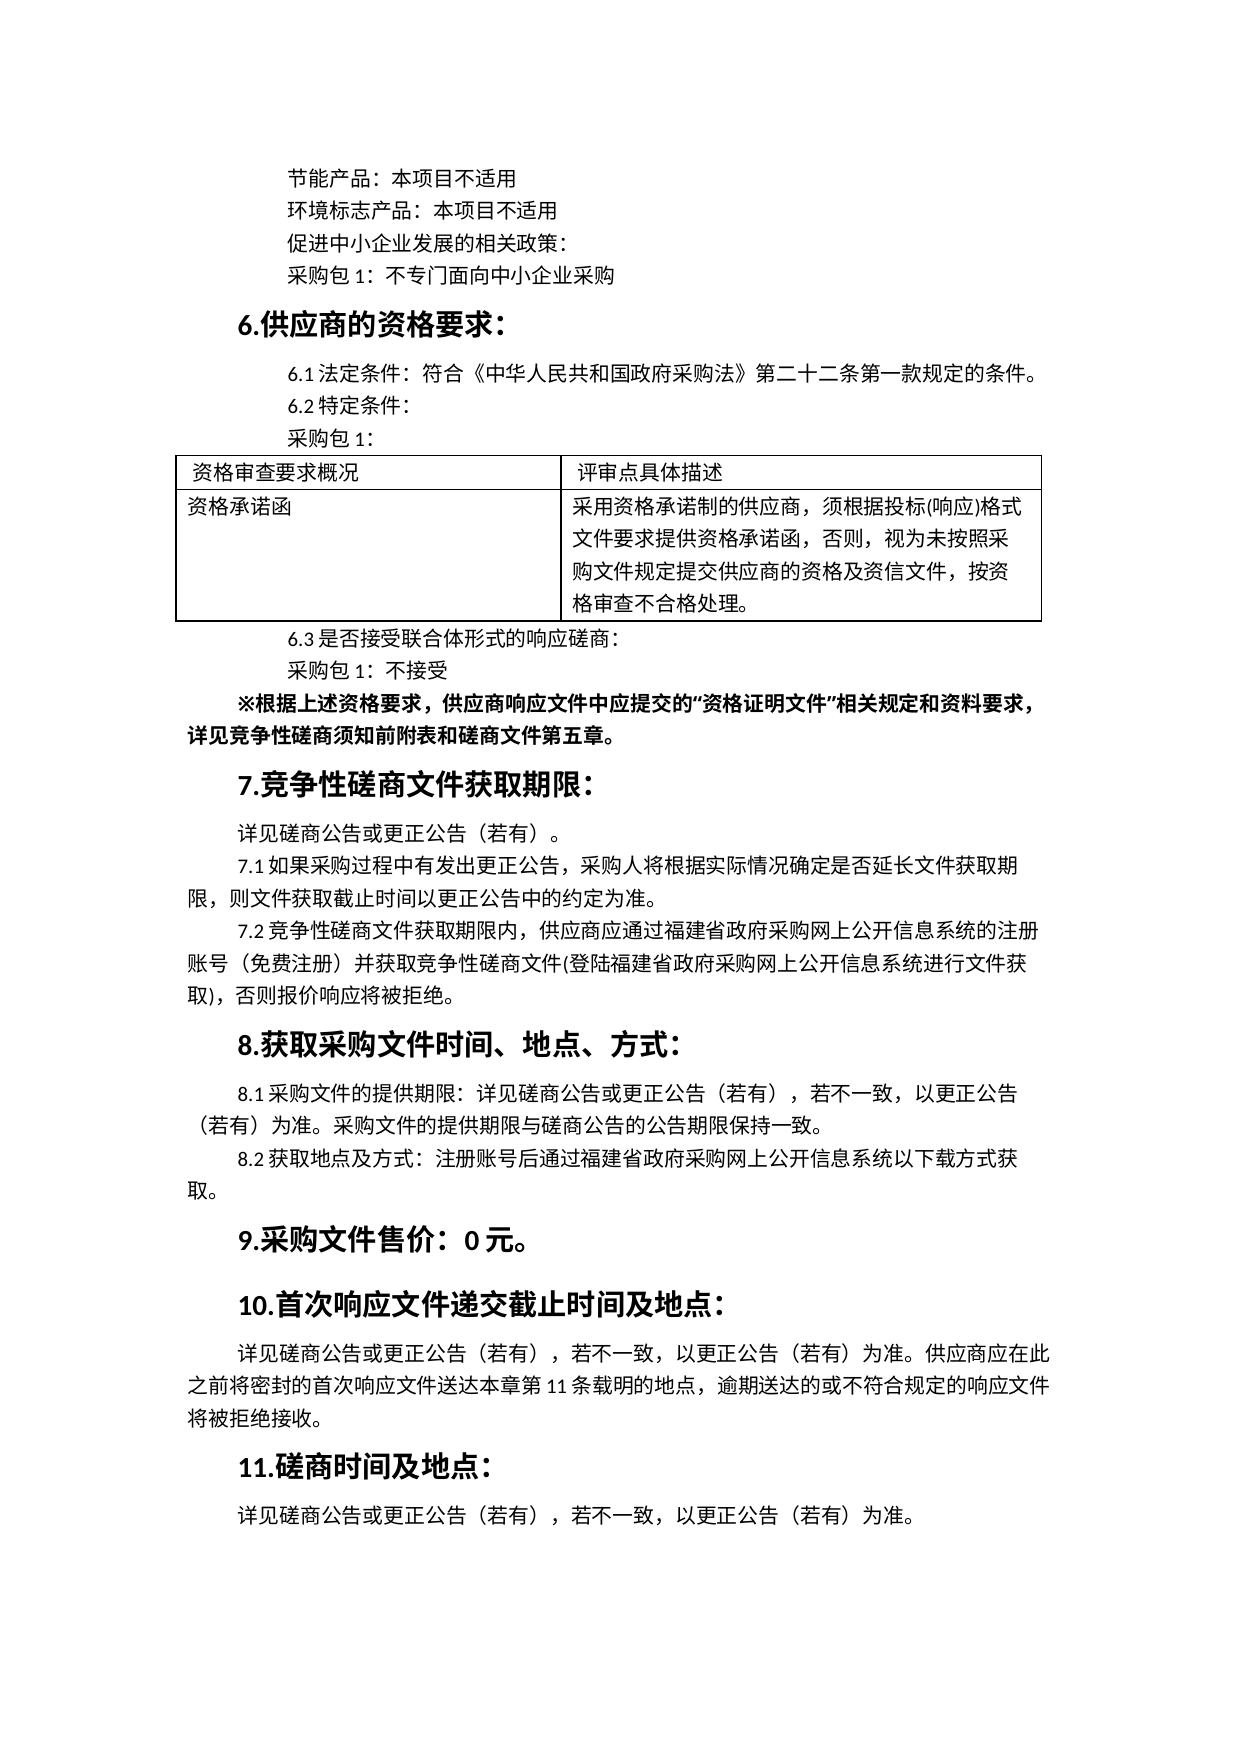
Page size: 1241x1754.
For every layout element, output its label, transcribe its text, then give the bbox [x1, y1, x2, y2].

text 采购包1：不专门面向中小企业采购 [187, 259, 1053, 292]
text 节能产品：本项目不适用 [187, 162, 1053, 194]
table_header 评审点具体描述 [562, 456, 1041, 488]
text 7.2竞争性磋商文件获取期限内，供应商应通过福建省政府采购网上公开信息系统的注册账号（免费注册）并获取竞争性磋商文件(登陆福建省政府采购网上公开信息系统进行文件获取)，否则报价响应将被拒绝。 [187, 914, 1053, 1012]
text 9.采购文件售价：0元。 [187, 1207, 1053, 1272]
text 采购包1：不接受 [187, 654, 1053, 687]
text 6.2特定条件： [187, 389, 1053, 422]
text 11.磋商时间及地点： [187, 1434, 1053, 1499]
text 采购包1： [187, 422, 1053, 454]
text 6.3是否接受联合体形式的响应磋商： [187, 622, 1053, 654]
text 环境标志产品：本项目不适用 [187, 194, 1053, 227]
text 促进中小企业发展的相关政策： [187, 227, 1053, 259]
text 8.2获取地点及方式：注册账号后通过福建省政府采购网上公开信息系统以下载方式获取。 [187, 1142, 1053, 1207]
text 详见磋商公告或更正公告（若有）。 [187, 817, 1053, 849]
text 7.1如果采购过程中有发出更正公告，采购人将根据实际情况确定是否延长文件获取期限，则文件获取截止时间以更正公告中的约定为准。 [187, 849, 1053, 914]
table_cell 采用资格承诺制的供应商，须根据投标(响应)格式文件要求提供资格承诺函，否则，视为未按照采购文件规定提交供应商的资格及资信文件，按资格审查不合格处理。 [562, 490, 1041, 620]
text 6.供应商的资格要求： [187, 292, 1053, 357]
text 8.1采购文件的提供期限：详见磋商公告或更正公告（若有），若不一致，以更正公告（若有）为准。采购文件的提供期限与磋商公告的公告期限保持一致。 [187, 1077, 1053, 1142]
text 6.1法定条件：符合《中华人民共和国政府采购法》第二十二条第一款规定的条件。 [187, 357, 1053, 389]
text 8.获取采购文件时间、地点、方式： [187, 1012, 1053, 1077]
text 详见磋商公告或更正公告（若有），若不一致，以更正公告（若有）为准。 [187, 1499, 1053, 1532]
table_header 资格审查要求概况 [177, 456, 560, 488]
table_cell 资格承诺函 [177, 490, 560, 620]
text ※根据上述资格要求，供应商响应文件中应提交的“资格证明文件”相关规定和资料要求，详见竞争性磋商须知前附表和磋商文件第五章。 [187, 687, 1053, 752]
text 详见磋商公告或更正公告（若有），若不一致，以更正公告（若有）为准。供应商应在此之前将密封的首次响应文件送达本章第11条载明的地点，逾期送达的或不符合规定的响应文件将被拒绝接收。 [187, 1337, 1053, 1434]
text 7.竞争性磋商文件获取期限： [187, 752, 1053, 817]
text 10.首次响应文件递交截止时间及地点： [187, 1272, 1053, 1337]
